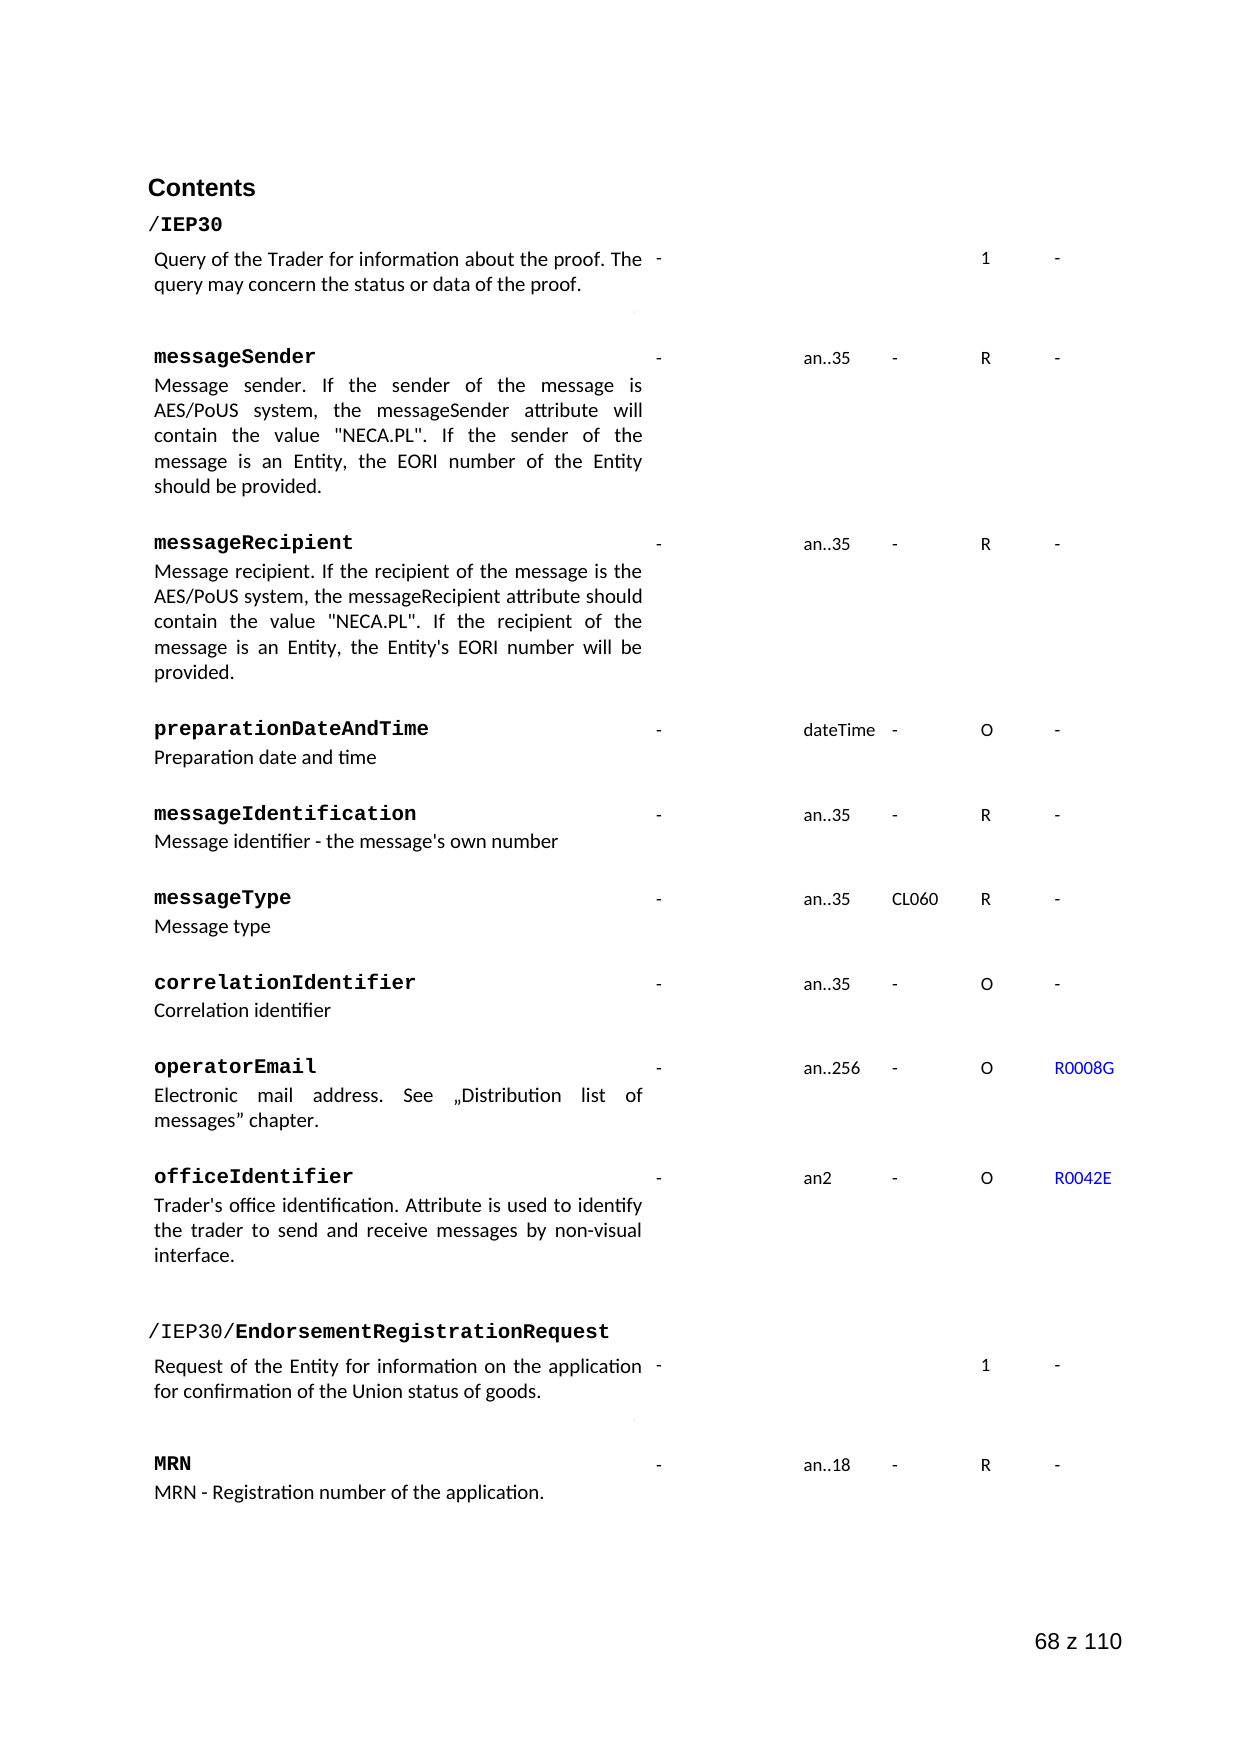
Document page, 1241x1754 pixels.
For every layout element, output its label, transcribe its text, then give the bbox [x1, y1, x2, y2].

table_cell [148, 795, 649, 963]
text /IEP30 [148, 214, 1122, 238]
text /IEP30/EndorsementRegistrationRequest [148, 1321, 1122, 1345]
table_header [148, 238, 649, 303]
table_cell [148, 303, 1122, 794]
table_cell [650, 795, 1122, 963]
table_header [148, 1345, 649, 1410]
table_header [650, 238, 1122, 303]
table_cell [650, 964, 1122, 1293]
text Contents [148, 173, 1122, 201]
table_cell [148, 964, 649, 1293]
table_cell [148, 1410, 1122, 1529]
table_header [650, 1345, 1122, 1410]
